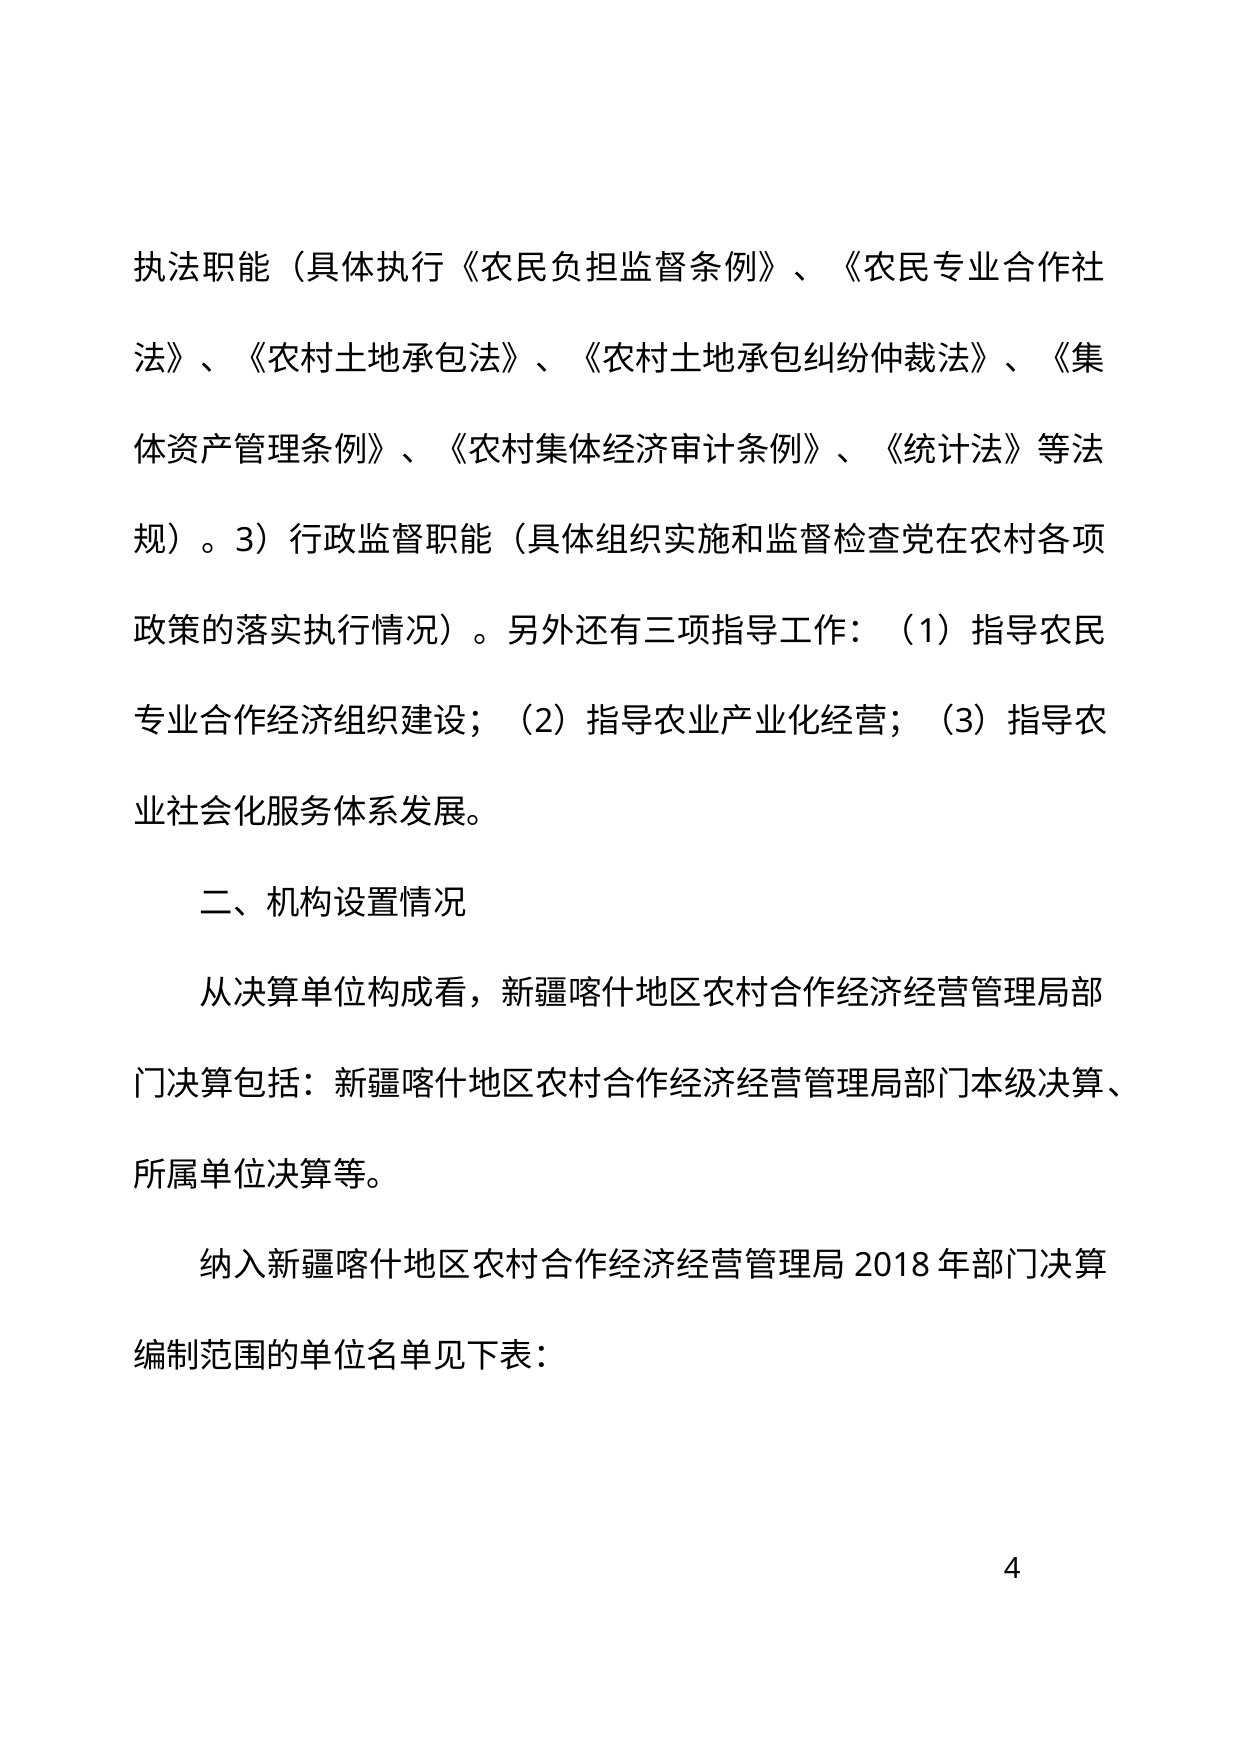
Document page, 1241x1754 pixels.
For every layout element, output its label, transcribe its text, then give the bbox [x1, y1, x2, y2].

text 从决算单位构成看，新疆喀什地区农村合作经济经营管理局部门决算包括：新疆喀什地区农村合作经济经营管理局部门本级决算、所属单位决算等。 [133, 945, 1107, 1217]
text 二、机构设置情况 [133, 854, 1107, 945]
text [133, 220, 1107, 854]
text 纳入新疆喀什地区农村合作经济经营管理局2018年部门决算编制范围的单位名单见下表： [133, 1217, 1107, 1398]
